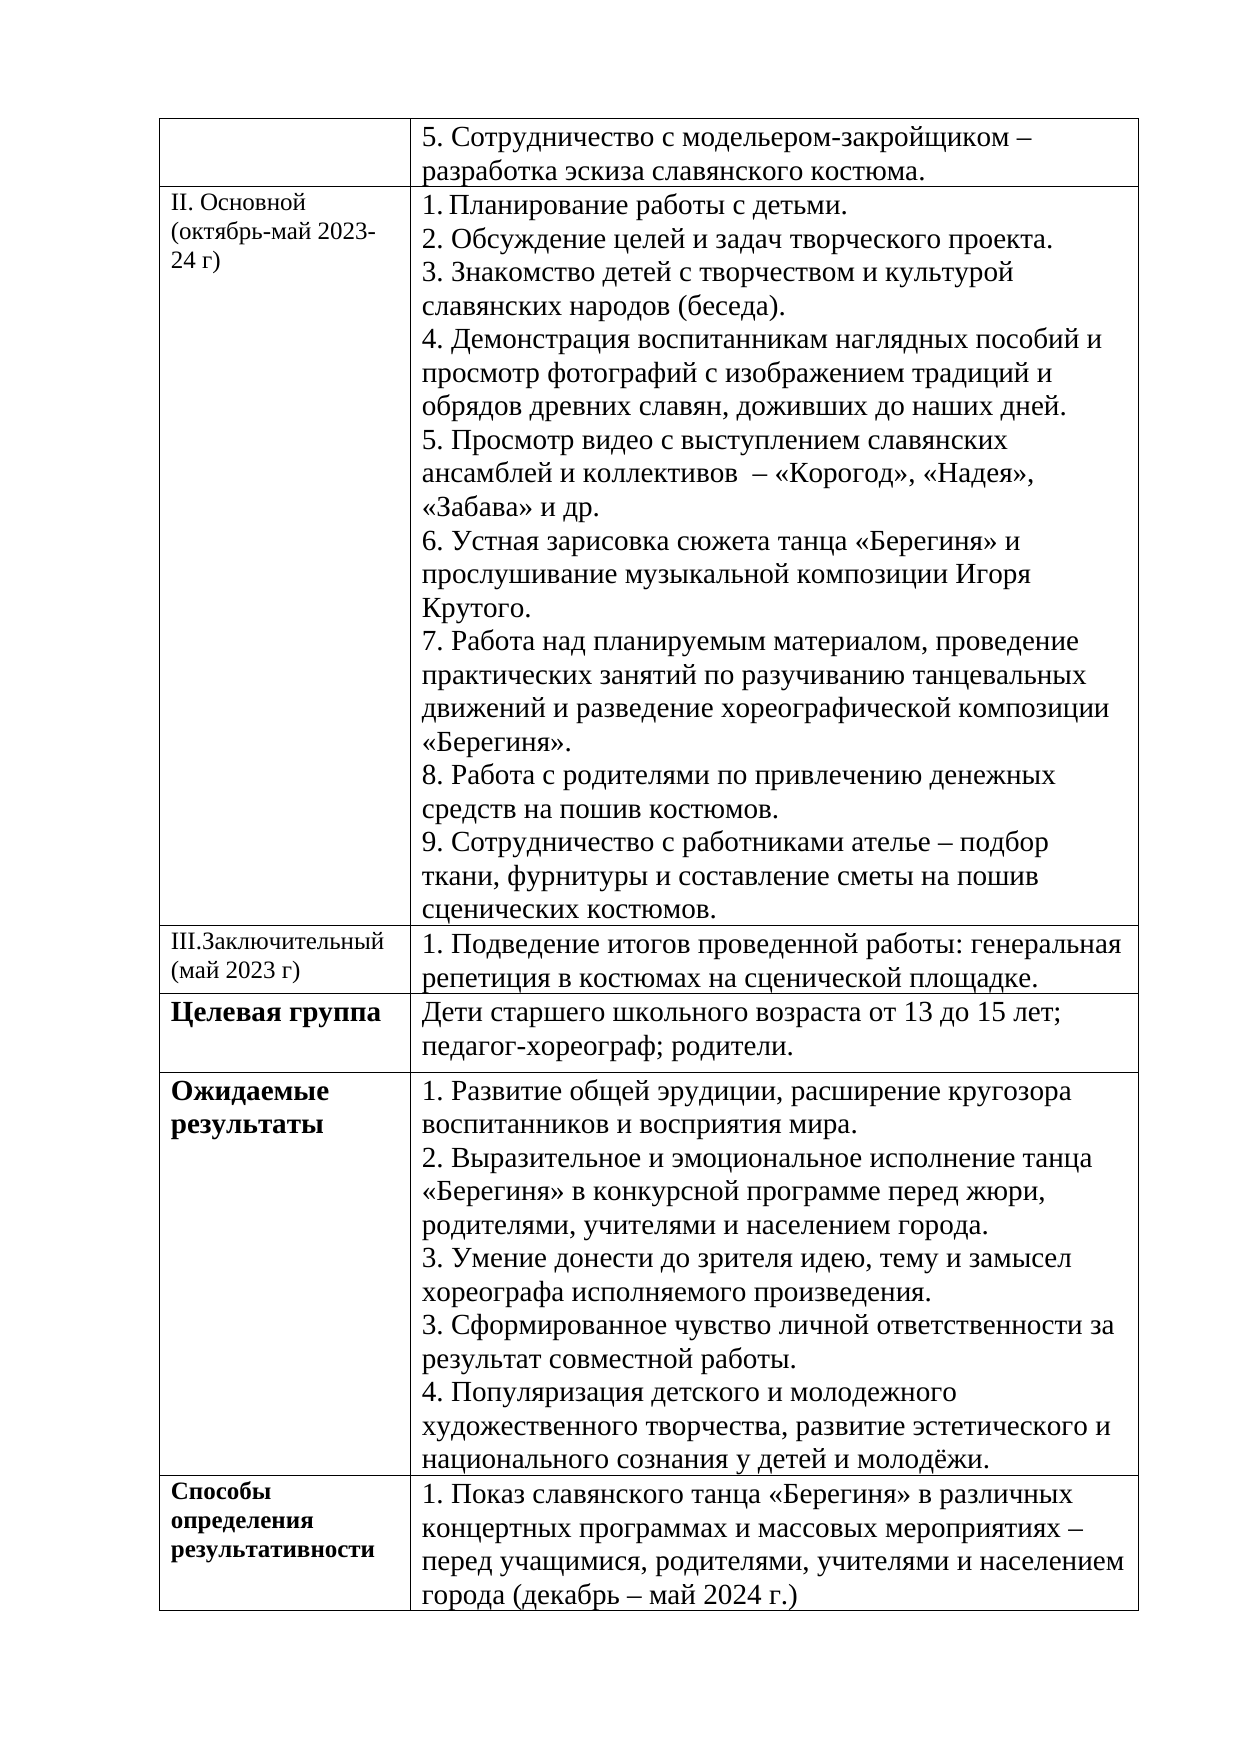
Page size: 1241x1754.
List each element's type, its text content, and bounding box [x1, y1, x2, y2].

table_cell Ожидаемые результаты [160, 1073, 410, 1475]
table_cell Целевая группа [160, 994, 410, 1072]
table_cell 1. Развитие общей эрудиции, расширение кругозора воспитанников и восприятия мира. 2. Выразительное и эмоциональное исполнение танца «Берегиня» в конкурсной программе перед жюри, родителями, учителями и населением города. 3. Умение донести до зрителя идею, тему и замысел хореографа исполняемого произведения. 3. Сформированное чувство личной ответственности за результат совместной работы. 4. Популяризация детского и молодежного художественного творчества, развитие эстетического и национального сознания у детей и молодёжи. [411, 1073, 1138, 1475]
table_cell III.Заключительный (май 2023 г) [160, 926, 410, 993]
table_cell II. Основной (октябрь-май 2023-24 г) [160, 187, 410, 925]
table_cell 1. Планирование работы с детьми. 2. Обсуждение целей и задач творческого проекта. 3. Знакомство детей с творчеством и культурой славянских народов (беседа). 4. Демонстрация воспитанникам наглядных пособий и просмотр фотографий с изображением традиций и обрядов древних славян, доживших до наших дней. 5. Просмотр видео с выступлением славянских ансамблей и коллективов – «Корогод», «Надея», «Забава» и др. 6. Устная зарисовка сюжета танца «Берегиня» и прослушивание музыкальной композиции Игоря Крутого. 7. Работа над планируемым материалом, проведение практических занятий по разучиванию танцевальных движений и разведение хореографической композиции «Берегиня». 8. Работа с родителями по привлечению денежных средств на пошив костюмов. 9. Сотрудничество с работниками ателье – подбор ткани, фурнитуры и составление сметы на пошив сценических костюмов. [411, 187, 1138, 925]
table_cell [160, 119, 410, 186]
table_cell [411, 1476, 1138, 1610]
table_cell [411, 119, 1138, 186]
table_cell Дети старшего школьного возраста от 13 до 15 лет; педагог-хореограф; родители. [411, 994, 1138, 1072]
table_cell 1. Подведение итогов проведенной работы: генеральная репетиция в костюмах на сценической площадке. [411, 926, 1138, 993]
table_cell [160, 1476, 410, 1610]
